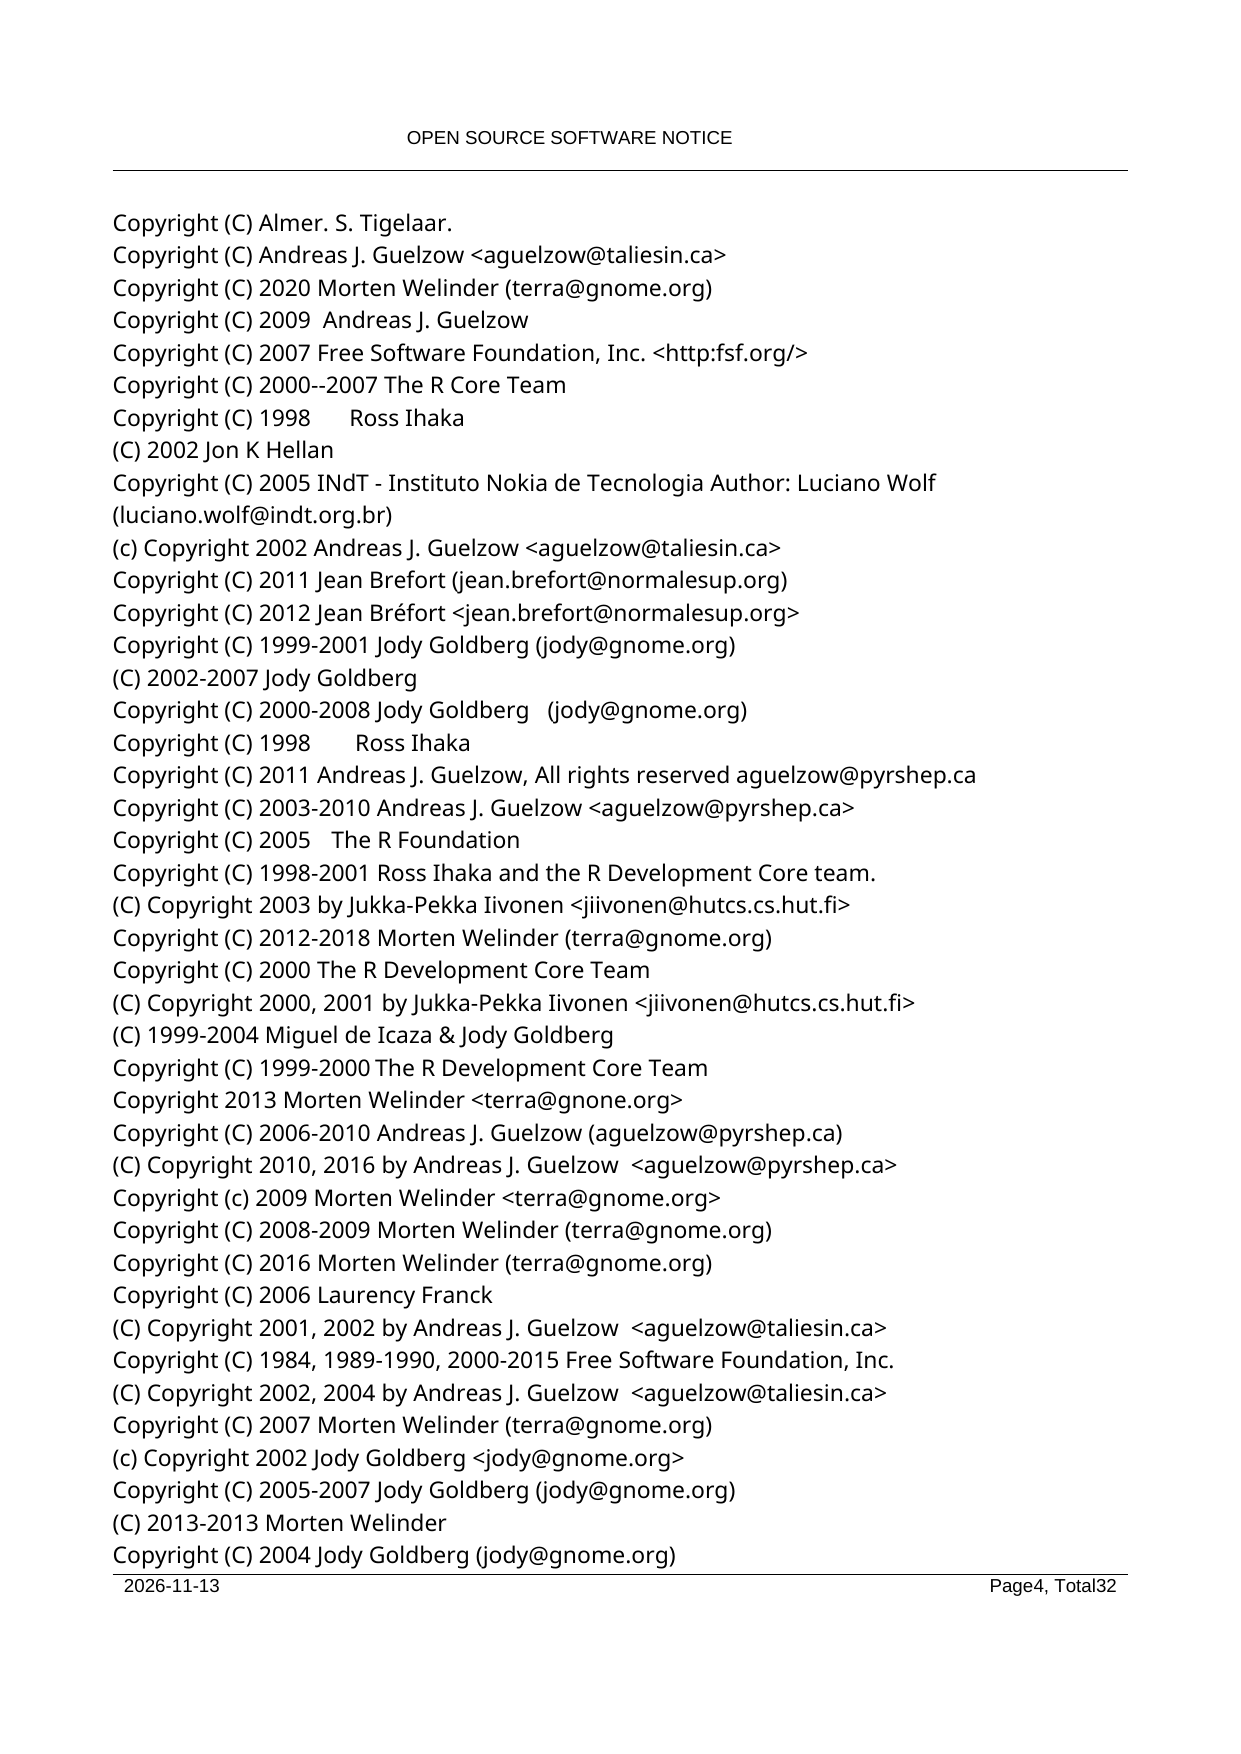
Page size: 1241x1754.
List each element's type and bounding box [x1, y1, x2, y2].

text [112, 206, 1128, 1571]
